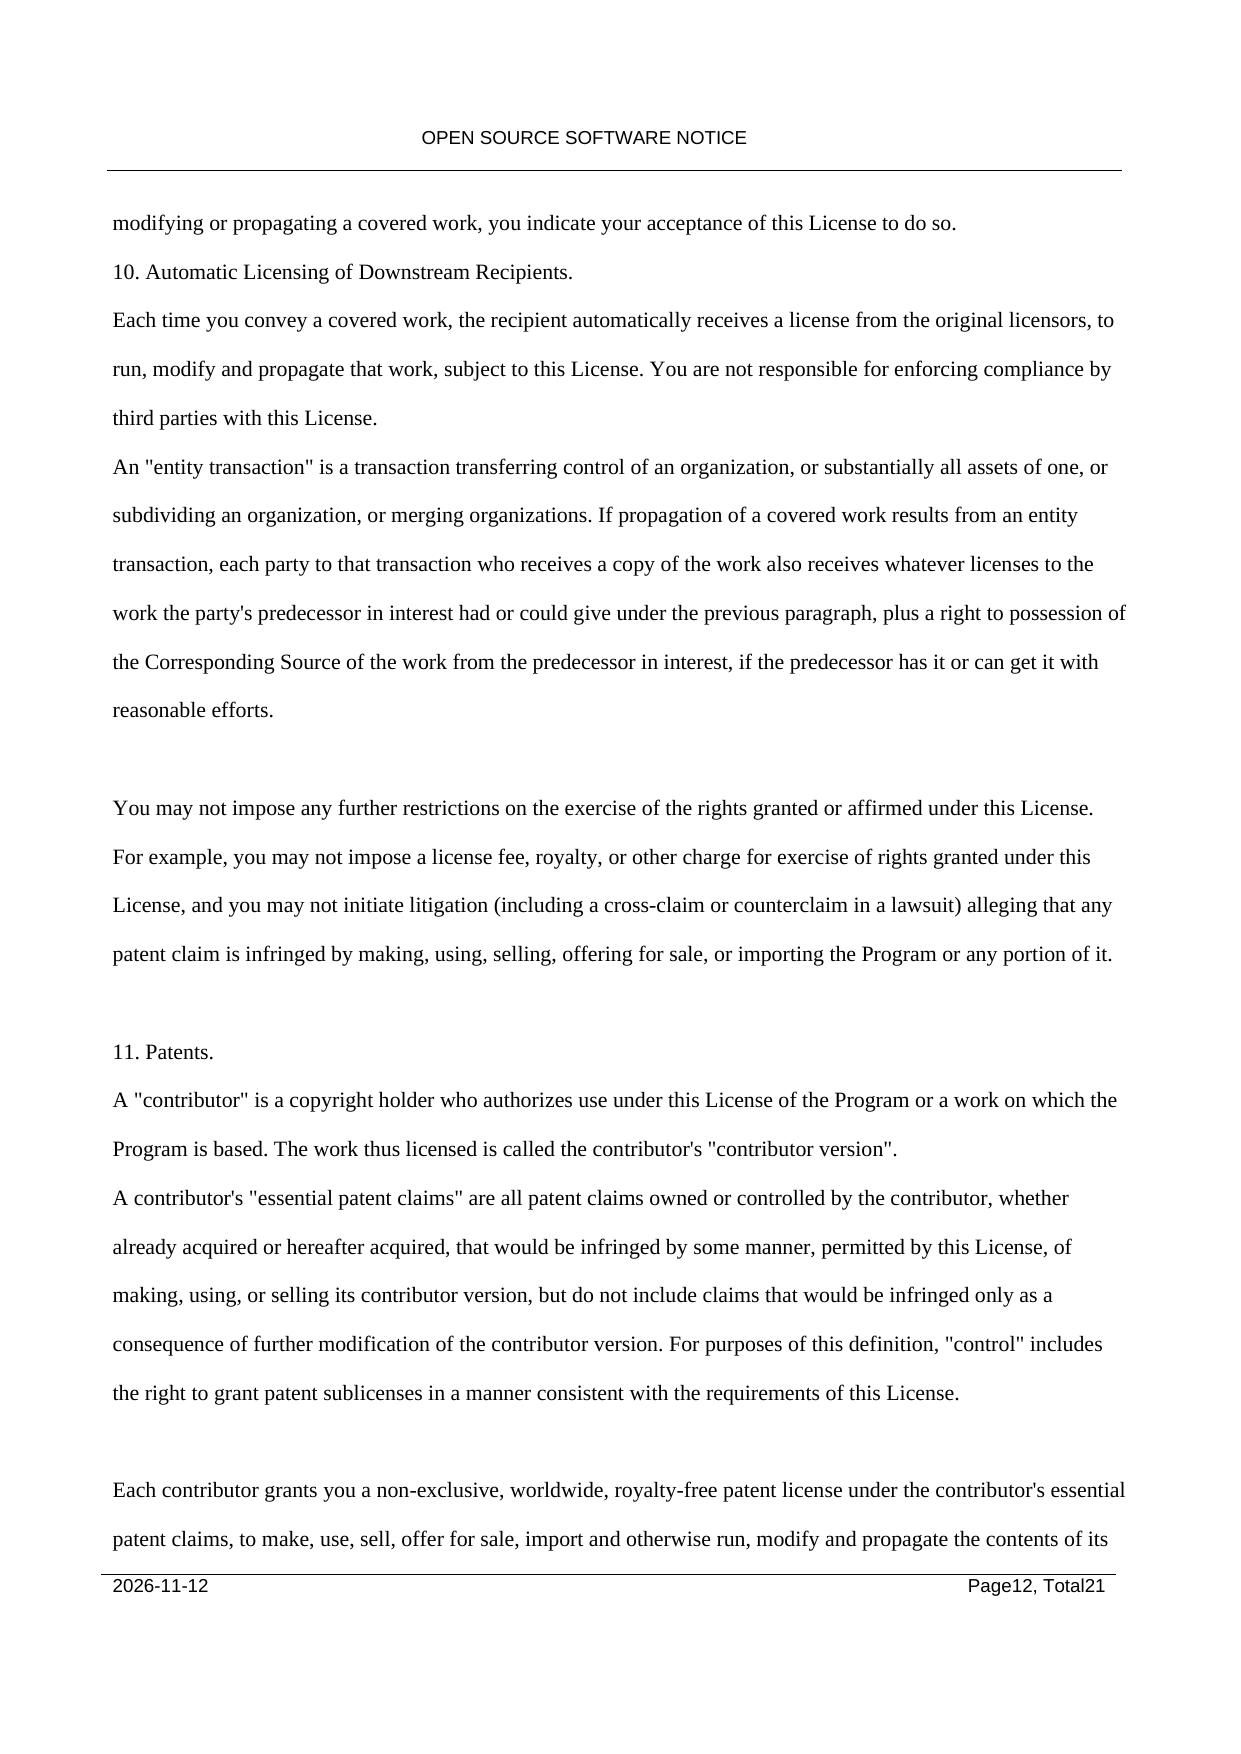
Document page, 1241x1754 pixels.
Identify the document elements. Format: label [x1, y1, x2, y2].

text [112, 206, 1128, 1555]
